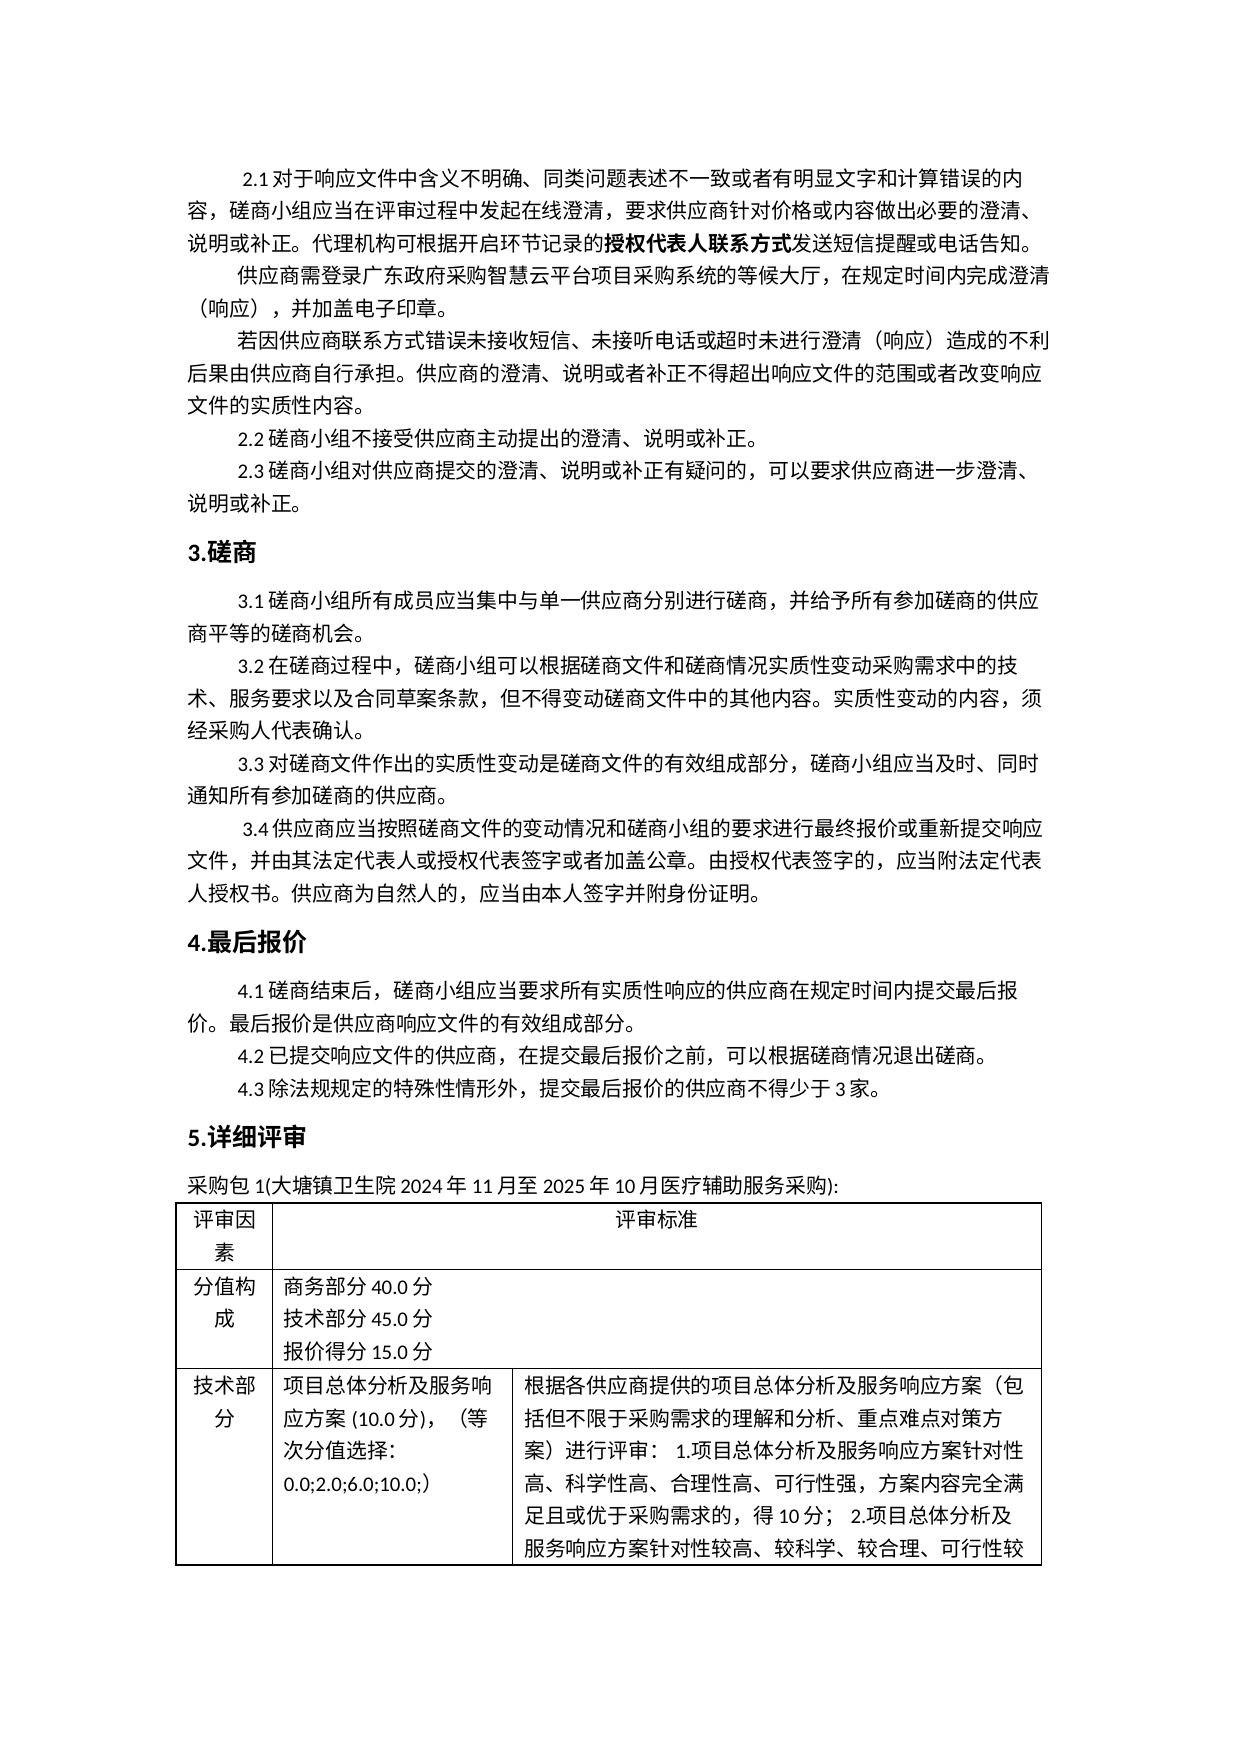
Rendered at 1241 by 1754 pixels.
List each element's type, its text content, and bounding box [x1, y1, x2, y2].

text 3.3对磋商文件作出的实质性变动是磋商文件的有效组成部分，磋商小组应当及时、同时通知所有参加磋商的供应商。 [187, 747, 1053, 812]
text 4.1磋商结束后，磋商小组应当要求所有实质性响应的供应商在规定时间内提交最后报价。最后报价是供应商响应文件的有效组成部分。 [187, 974, 1053, 1039]
text 4.2已提交响应文件的供应商，在提交最后报价之前，可以根据磋商情况退出磋商。 [187, 1039, 1053, 1072]
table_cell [513, 1369, 1041, 1564]
text 3.1磋商小组所有成员应当集中与单一供应商分别进行磋商，并给予所有参加磋商的供应商平等的磋商机会。 [187, 584, 1053, 649]
table_header 评审标准 [273, 1204, 1041, 1268]
text 3.磋商 [187, 519, 1053, 584]
text 供应商需登录广东政府采购智慧云平台项目采购系统的等候大厅，在规定时间内完成澄清（响应），并加盖电子印章。 [187, 259, 1053, 324]
table_header 评审因素 [177, 1204, 272, 1268]
table_cell 商务部分40.0分 技术部分45.0分 报价得分15.0分 [273, 1270, 1041, 1368]
text 3.2在磋商过程中，磋商小组可以根据磋商文件和磋商情况实质性变动采购需求中的技术、服务要求以及合同草案条款，但不得变动磋商文件中的其他内容。实质性变动的内容，须经采购人代表确认。 [187, 649, 1053, 747]
text 若因供应商联系方式错误未接收短信、未接听电话或超时未进行澄清（响应）造成的不利后果由供应商自行承担。供应商的澄清、说明或者补正不得超出响应文件的范围或者改变响应文件的实质性内容。 [187, 324, 1053, 422]
text 4.最后报价 [187, 909, 1053, 974]
text 3.4供应商应当按照磋商文件的变动情况和磋商小组的要求进行最终报价或重新提交响应文件，并由其法定代表人或授权代表签字或者加盖公章。由授权代表签字的，应当附法定代表人授权书。供应商为自然人的，应当由本人签字并附身份证明。 [187, 812, 1053, 909]
text 5.详细评审 [187, 1104, 1053, 1169]
text 2.2磋商小组不接受供应商主动提出的澄清、说明或补正。 [187, 422, 1053, 454]
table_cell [273, 1369, 512, 1564]
text 采购包1(大塘镇卫生院2024年11月至2025年10月医疗辅助服务采购): [187, 1169, 1053, 1202]
table_cell 分值构成 [177, 1270, 272, 1368]
text 4.3除法规规定的特殊性情形外，提交最后报价的供应商不得少于3家。 [187, 1072, 1053, 1104]
text 2.3磋商小组对供应商提交的澄清、说明或补正有疑问的，可以要求供应商进一步澄清、说明或补正。 [187, 454, 1053, 519]
text 2.1对于响应文件中含义不明确、同类问题表述不一致或者有明显文字和计算错误的内容，磋商小组应当在评审过程中发起在线澄清，要求供应商针对价格或内容做出必要的澄清、说明或补正。代理机构可根据开启环节记录的授权代表人联系方式发送短信提醒或电话告知。 [187, 162, 1053, 259]
table_cell 技术部分 [177, 1369, 272, 1564]
